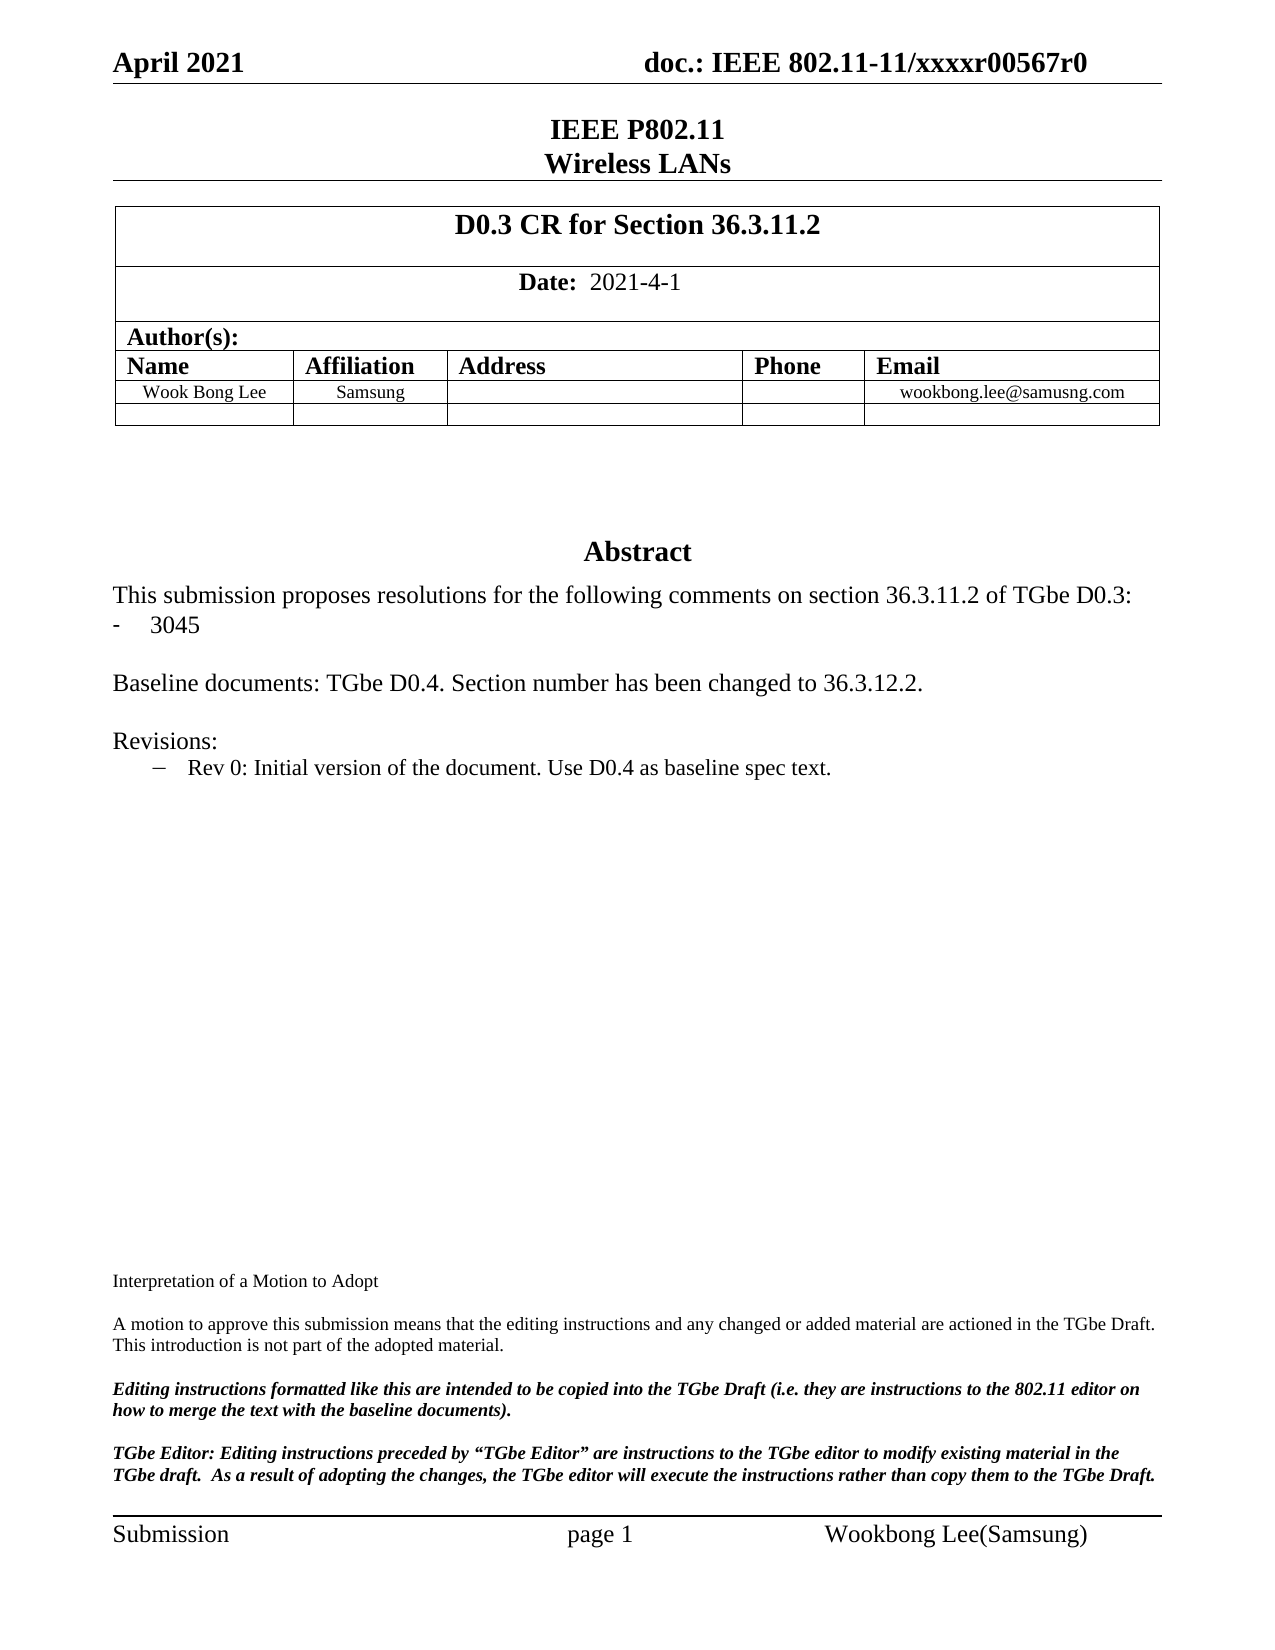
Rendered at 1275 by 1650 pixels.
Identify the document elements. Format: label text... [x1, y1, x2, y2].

table_cell [116, 404, 293, 425]
table_cell [448, 381, 742, 403]
table_cell Address [448, 351, 742, 380]
table_cell Author(s): [116, 322, 1159, 350]
text Revisions: [112, 726, 1162, 754]
table_cell [743, 404, 864, 425]
text A motion to approve this submission means that the editing instructions and any changed or added material are actioned in the TGbe Draft. This introduction is not part of the adopted material. [112, 1313, 1162, 1356]
list Rev 0: Initial version of the document. Use D0.4 as baseline spec text. [150, 754, 1162, 781]
text TGbe Editor: Editing instructions preceded by “TGbe Editor” are instructions to the TGbe editor to modify existing material in the TGbe draft. As a result of adopting the changes, the TGbe editor will execute the instructions rather than copy them to the TGbe Draft. [112, 1442, 1162, 1485]
table_header D0.3 CR for Section 36.3.11.2 [116, 207, 1159, 266]
table_cell [294, 404, 447, 425]
table_cell [865, 404, 1159, 425]
text This submission proposes resolutions for the following comments on section 36.3.11.2 of TGbe D0.3: [112, 580, 1162, 609]
text Abstract [112, 534, 1162, 568]
table_cell wookbong.lee@samusng.com [865, 381, 1159, 403]
text IEEE P802.11 Wireless LANs [112, 112, 1162, 181]
table_cell Affiliation [294, 351, 447, 380]
table_cell Date: 2021-4-1 [116, 267, 1159, 321]
table_cell Email [865, 351, 1159, 380]
table_cell Phone [743, 351, 864, 380]
table_cell Samsung [294, 381, 447, 403]
table_cell [448, 404, 742, 425]
table_cell Name [116, 351, 293, 380]
list 3045 [112, 609, 1162, 639]
table_cell Wook Bong Lee [116, 381, 293, 403]
text Editing instructions formatted like this are intended to be copied into the TGbe Draft (i.e. they are instructions to the 802.11 editor on how to merge the text with the baseline documents). [112, 1377, 1162, 1421]
table_cell [743, 381, 864, 403]
text Baseline documents: TGbe D0.4. Section number has been changed to 36.3.12.2. [112, 668, 1162, 697]
text Interpretation of a Motion to Adopt [112, 1269, 1162, 1291]
